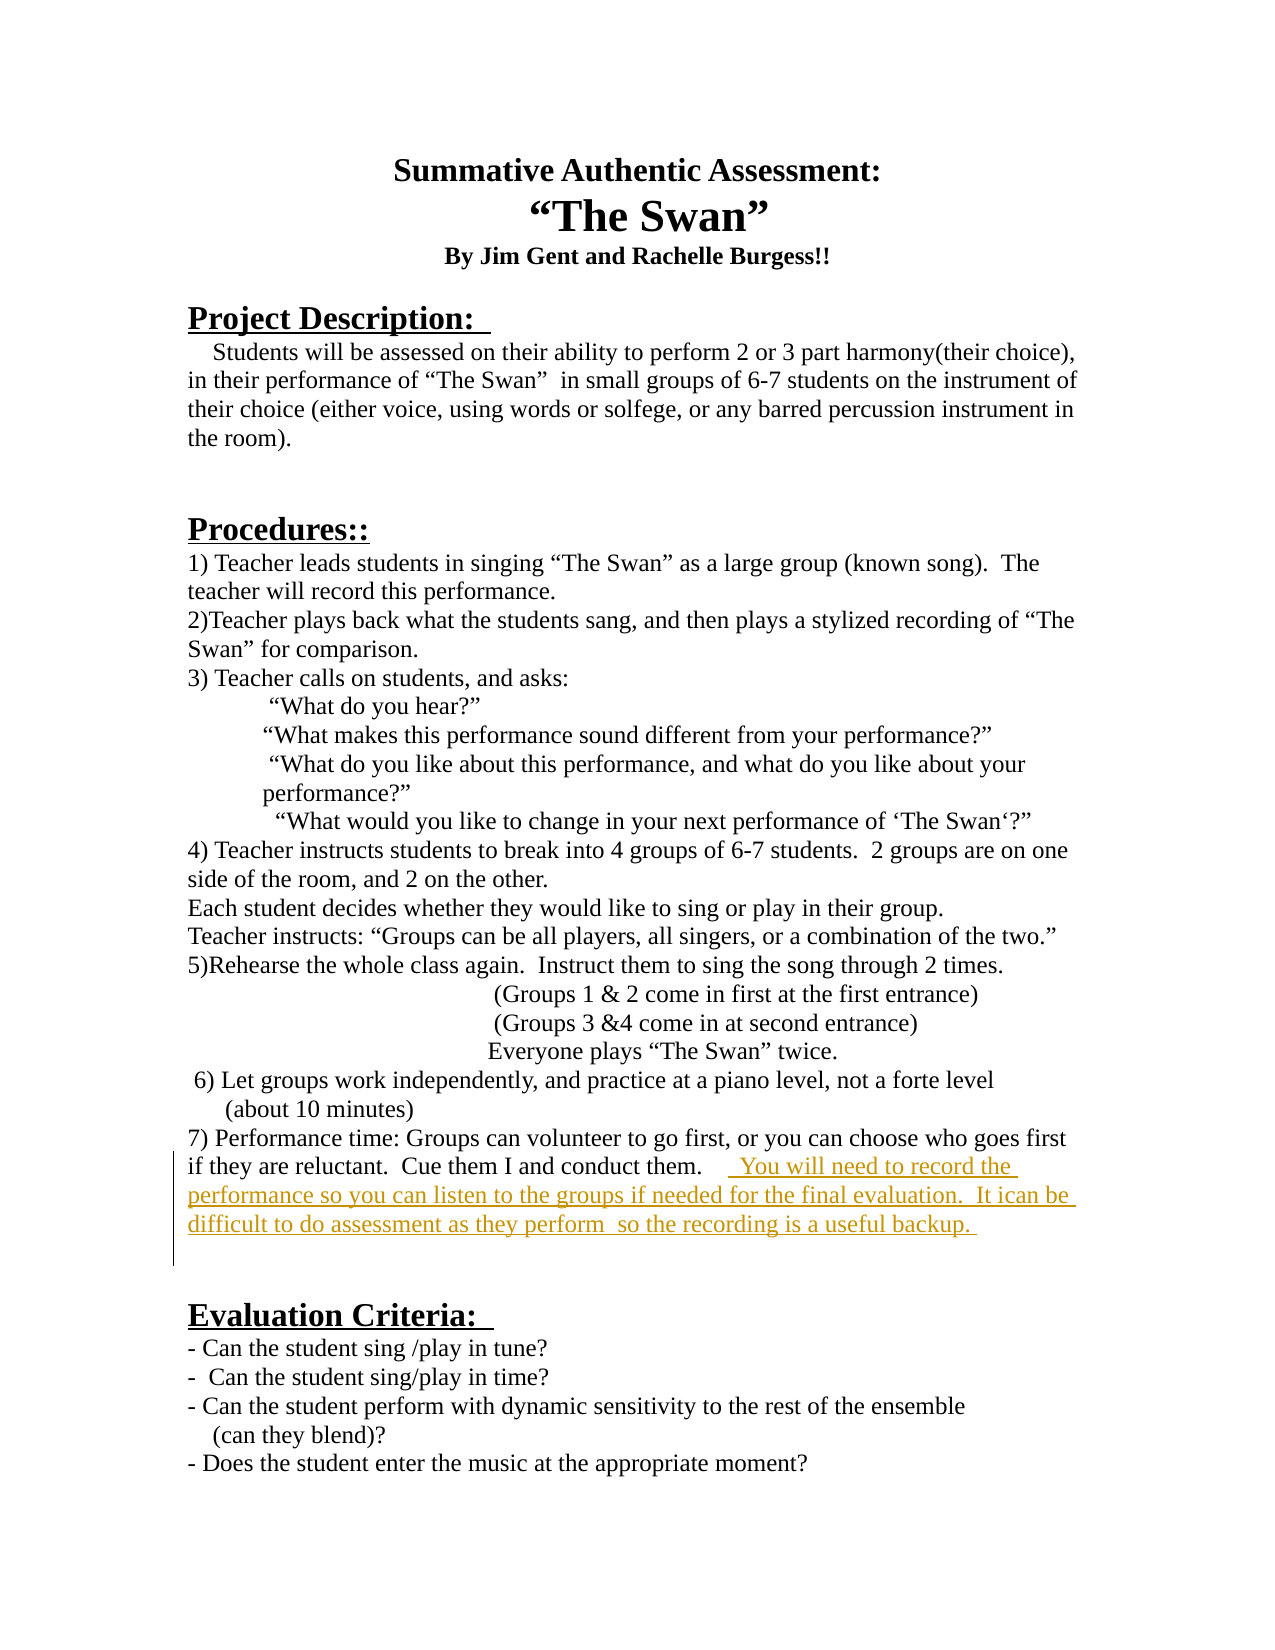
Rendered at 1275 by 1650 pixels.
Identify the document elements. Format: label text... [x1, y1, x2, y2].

text (Groups 3 &4 come in at second entrance) [187, 1008, 1087, 1036]
text 4) Teacher instructs students to break into 4 groups of 6-7 students. 2 groups are on one side of the room, and 2 on the other. [187, 835, 1087, 893]
text (can they blend)? [187, 1420, 1087, 1448]
text Procedures:: [187, 509, 1087, 548]
text - Can the student perform with dynamic sensitivity to the rest of the ensemble [187, 1391, 1087, 1420]
text Project Description: [187, 298, 1087, 337]
text Evaluation Criteria: [187, 1295, 1087, 1333]
text “What do you hear?” [187, 691, 1087, 720]
text 1) Teacher leads students in singing “The Swan” as a large group (known song). The teacher will record this performance. [187, 548, 1087, 605]
text - Does the student enter the music at the appropriate moment? [187, 1448, 1087, 1477]
text 6) Let groups work independently, and practice at a piano level, not a forte level [187, 1065, 1087, 1094]
text “What makes this performance sound different from your performance?” [187, 720, 1087, 749]
text Summative Authentic Assessment: [187, 150, 1087, 188]
text Students will be assessed on their ability to perform 2 or 3 part harmony(their choice), in their performance of “The Swan” in small groups of 6-7 students on the instrument of their choice (either voice, using words or solfege, or any barred percussion instrument in the room). [187, 337, 1087, 452]
text (about 10 minutes) [187, 1094, 1087, 1123]
text (Groups 1 & 2 come in first at the first entrance) [187, 979, 1087, 1008]
text “What would you like to change in your next performance of ‘The Swan‘?” [187, 806, 1087, 835]
text Everyone plays “The Swan” twice. [187, 1036, 1087, 1065]
text 5)Rehearse the whole class again. Instruct them to sing the song through 2 times. [187, 950, 1087, 979]
text - Can the student sing/play in time? [187, 1362, 1087, 1391]
text Teacher instructs: “Groups can be all players, all singers, or a combination of the two.” [187, 921, 1087, 950]
text - Can the student sing /play in tune? [187, 1333, 1087, 1362]
text “The Swan” [187, 188, 1087, 241]
text 2)Teacher plays back what the students sang, and then plays a stylized recording of “The Swan” for comparison. [187, 605, 1087, 663]
text 3) Teacher calls on students, and asks: [187, 663, 1087, 691]
text By Jim Gent and Rachelle Burgess!! [187, 241, 1087, 270]
text 7) Performance time: Groups can volunteer to go first, or you can choose who goes first if they are reluctant. Cue them I and conduct them. [187, 1123, 1087, 1238]
text Each student decides whether they would like to sing or play in their group. [187, 893, 1087, 921]
text “What do you like about this performance, and what do you like about your performance?” [187, 749, 1087, 806]
